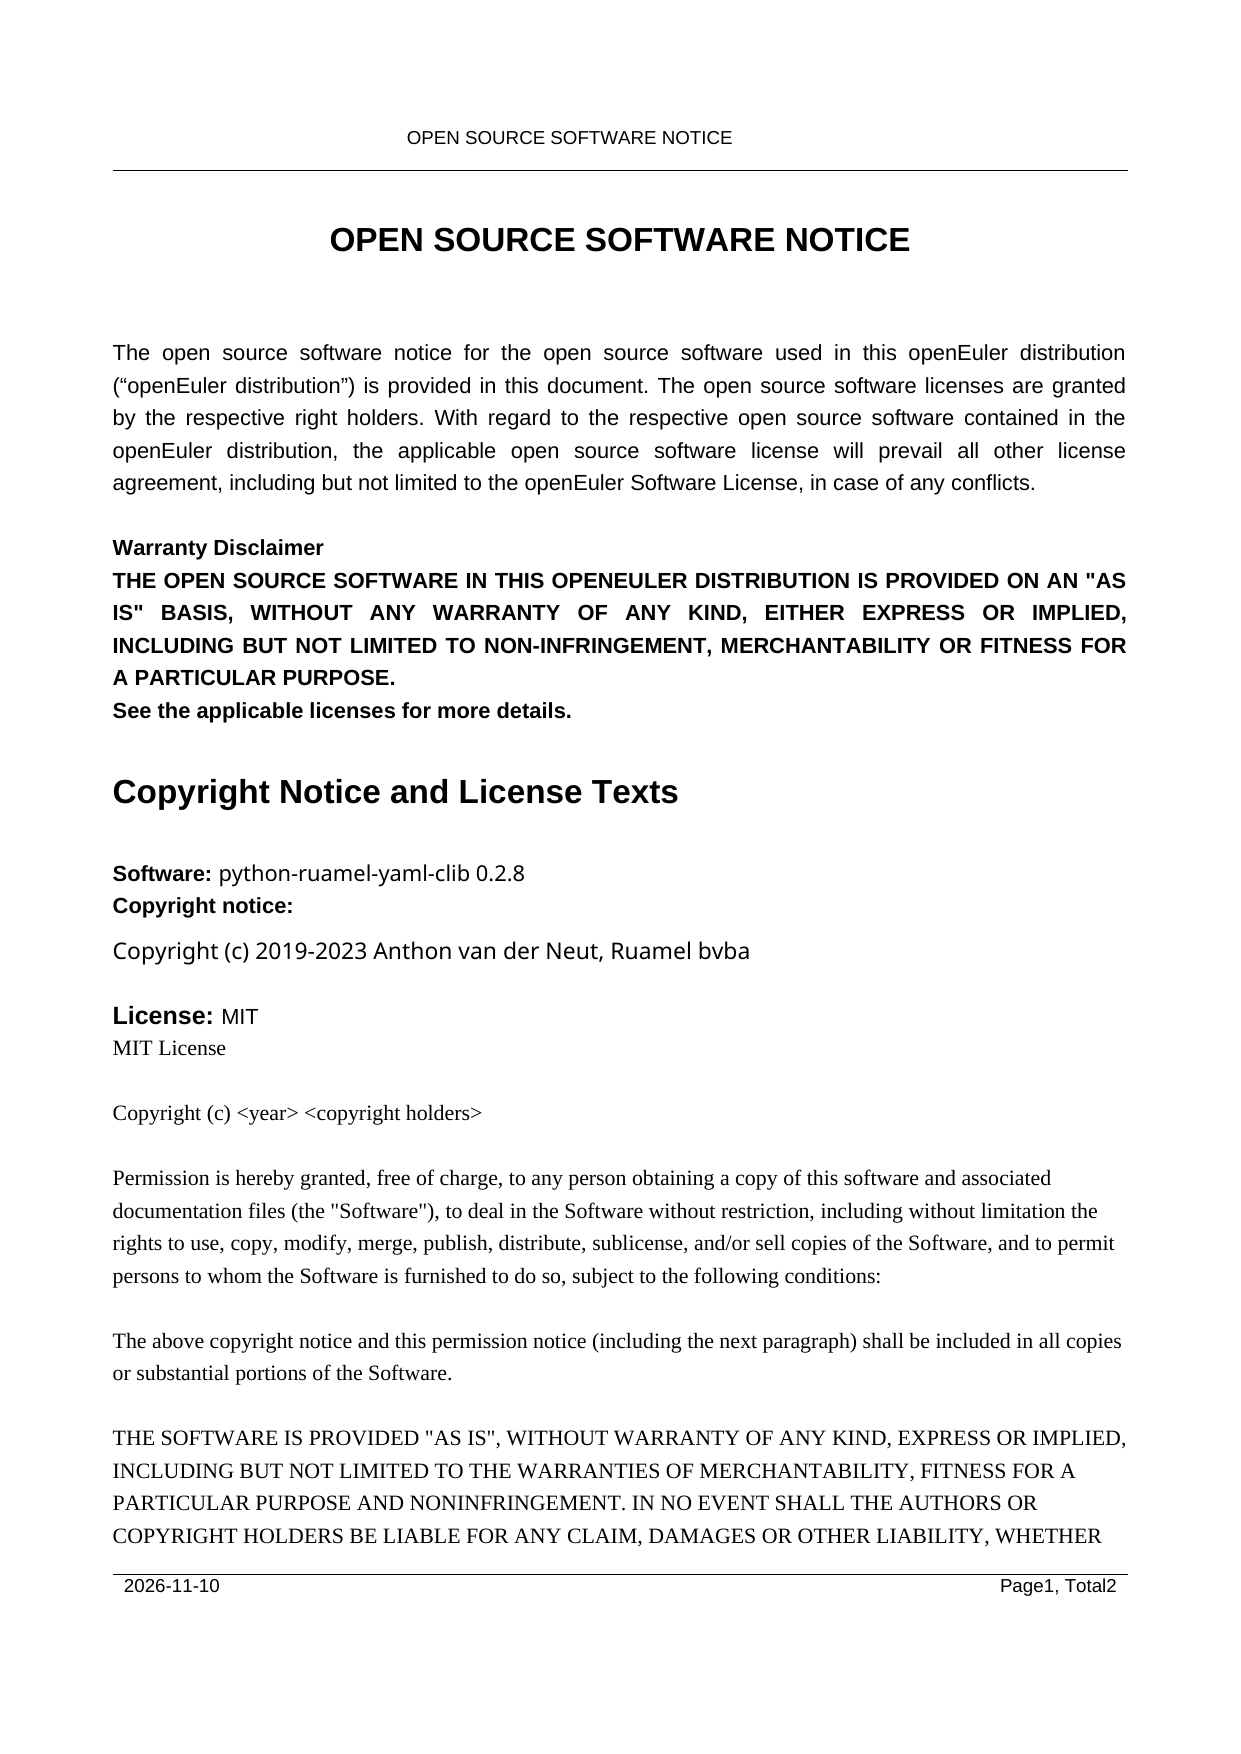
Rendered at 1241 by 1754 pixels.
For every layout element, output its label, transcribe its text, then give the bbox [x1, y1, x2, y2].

text Copyright Notice and License Texts [112, 759, 1128, 824]
text THE OPEN SOURCE SOFTWARE IN THIS OPENEULER DISTRIBUTION IS PROVIDED ON AN "AS IS" BASIS, WITHOUT ANY WARRANTY OF ANY KIND, EITHER EXPRESS OR IMPLIED, INCLUDING BUT NOT LIMITED TO NON-INFRINGEMENT, MERCHANTABILITY OR FITNESS FOR A PARTICULAR PURPOSE. See the applicable licenses for more details. [112, 564, 1128, 726]
text The open source software notice for the open source software used in this openEuler distribution (“openEuler distribution”) is provided in this document. The open source software licenses are granted by the respective right holders. With regard to the respective open source software contained in the openEuler distribution, the applicable open source software license will prevail all other license agreement, including but not limited to the openEuler Software License, in case of any conflicts. [112, 336, 1128, 499]
text Copyright notice: [112, 889, 1128, 921]
text Warranty Disclaimer [112, 531, 1128, 564]
text License: MIT [112, 999, 1128, 1031]
text Copyright (c) 2019-2023 Anthon van der Neut, Ruamel bvba [112, 934, 1128, 999]
text OPEN SOURCE SOFTWARE NOTICE [112, 206, 1128, 271]
title Software: python-ruamel-yaml-clib 0.2.8 [112, 856, 1128, 889]
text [112, 1031, 1128, 1551]
